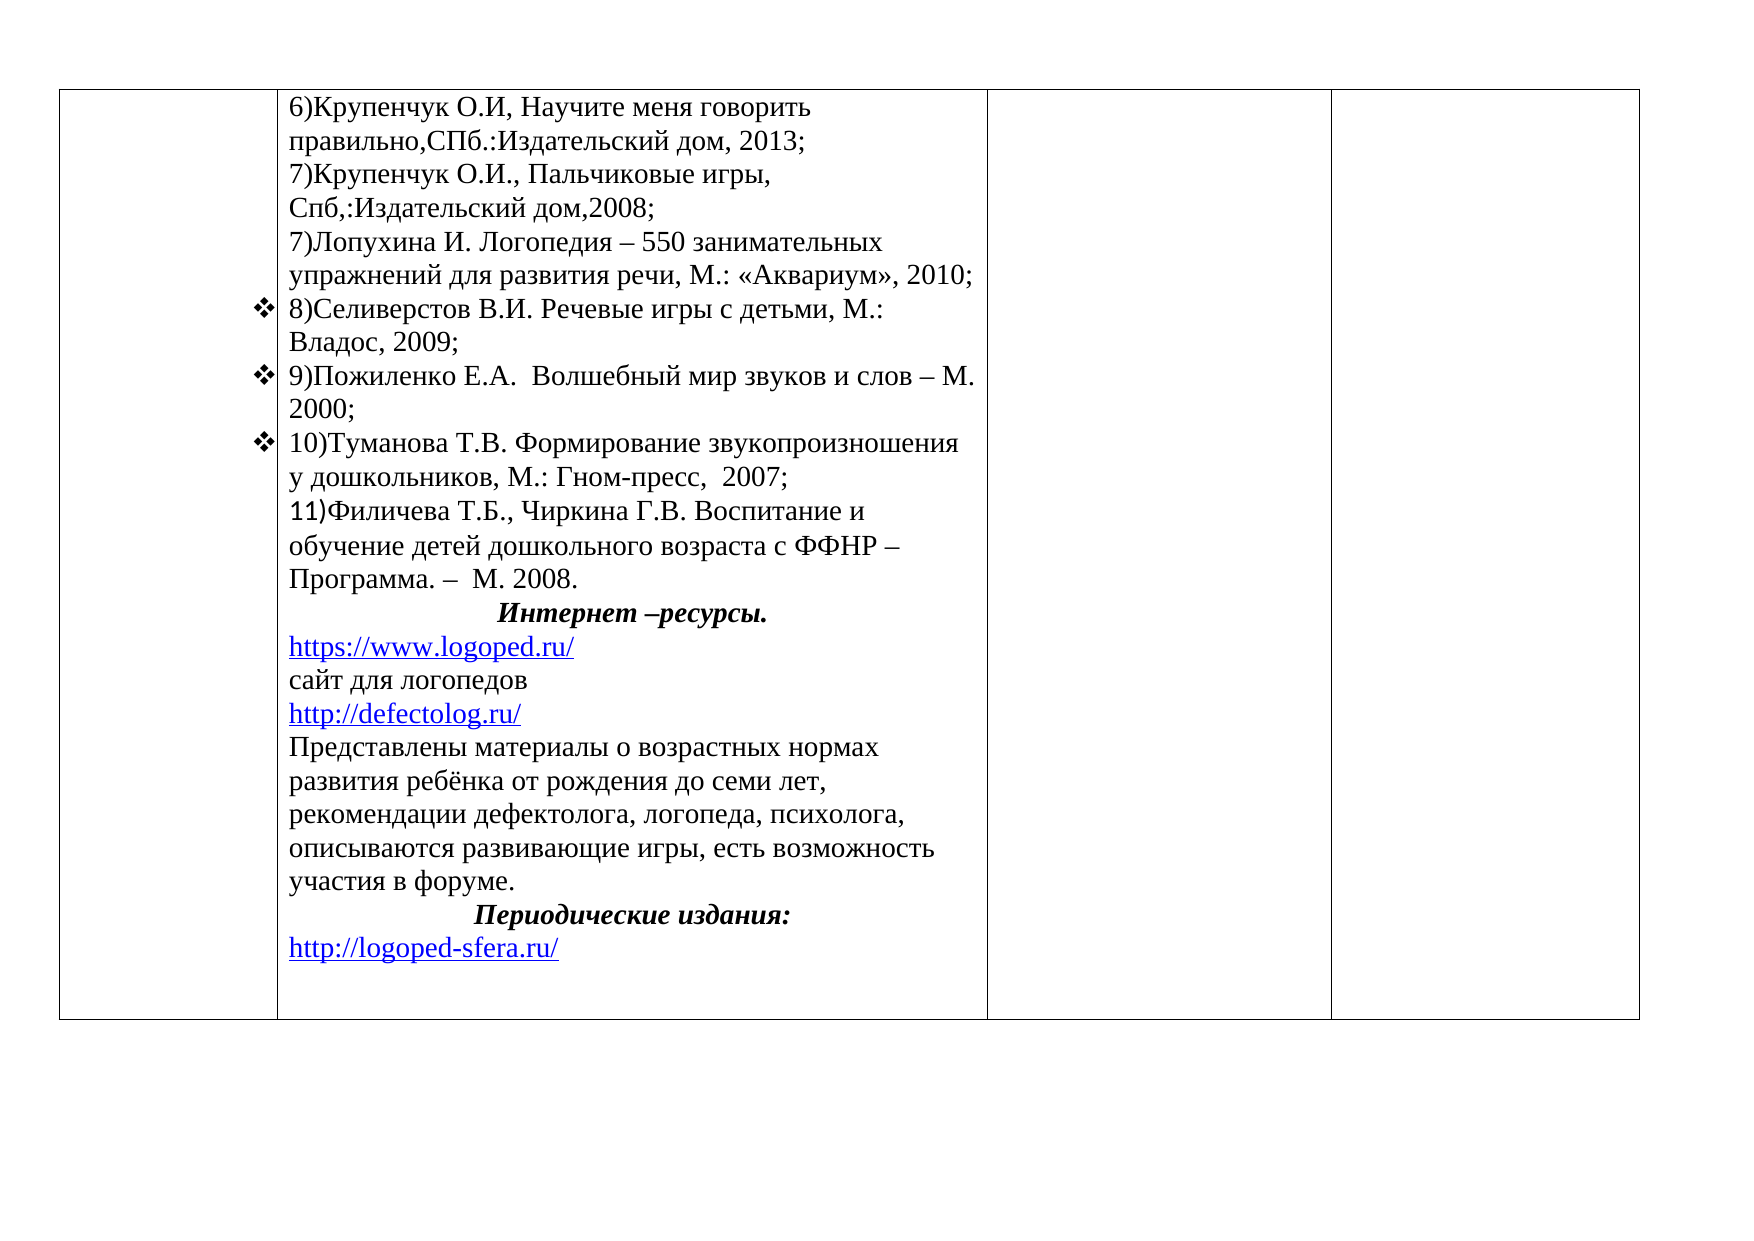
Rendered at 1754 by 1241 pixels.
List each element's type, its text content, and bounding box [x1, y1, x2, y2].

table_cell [278, 90, 987, 1019]
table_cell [988, 90, 1331, 1019]
table_cell В течение года [60, 90, 277, 1019]
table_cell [1332, 90, 1639, 1019]
